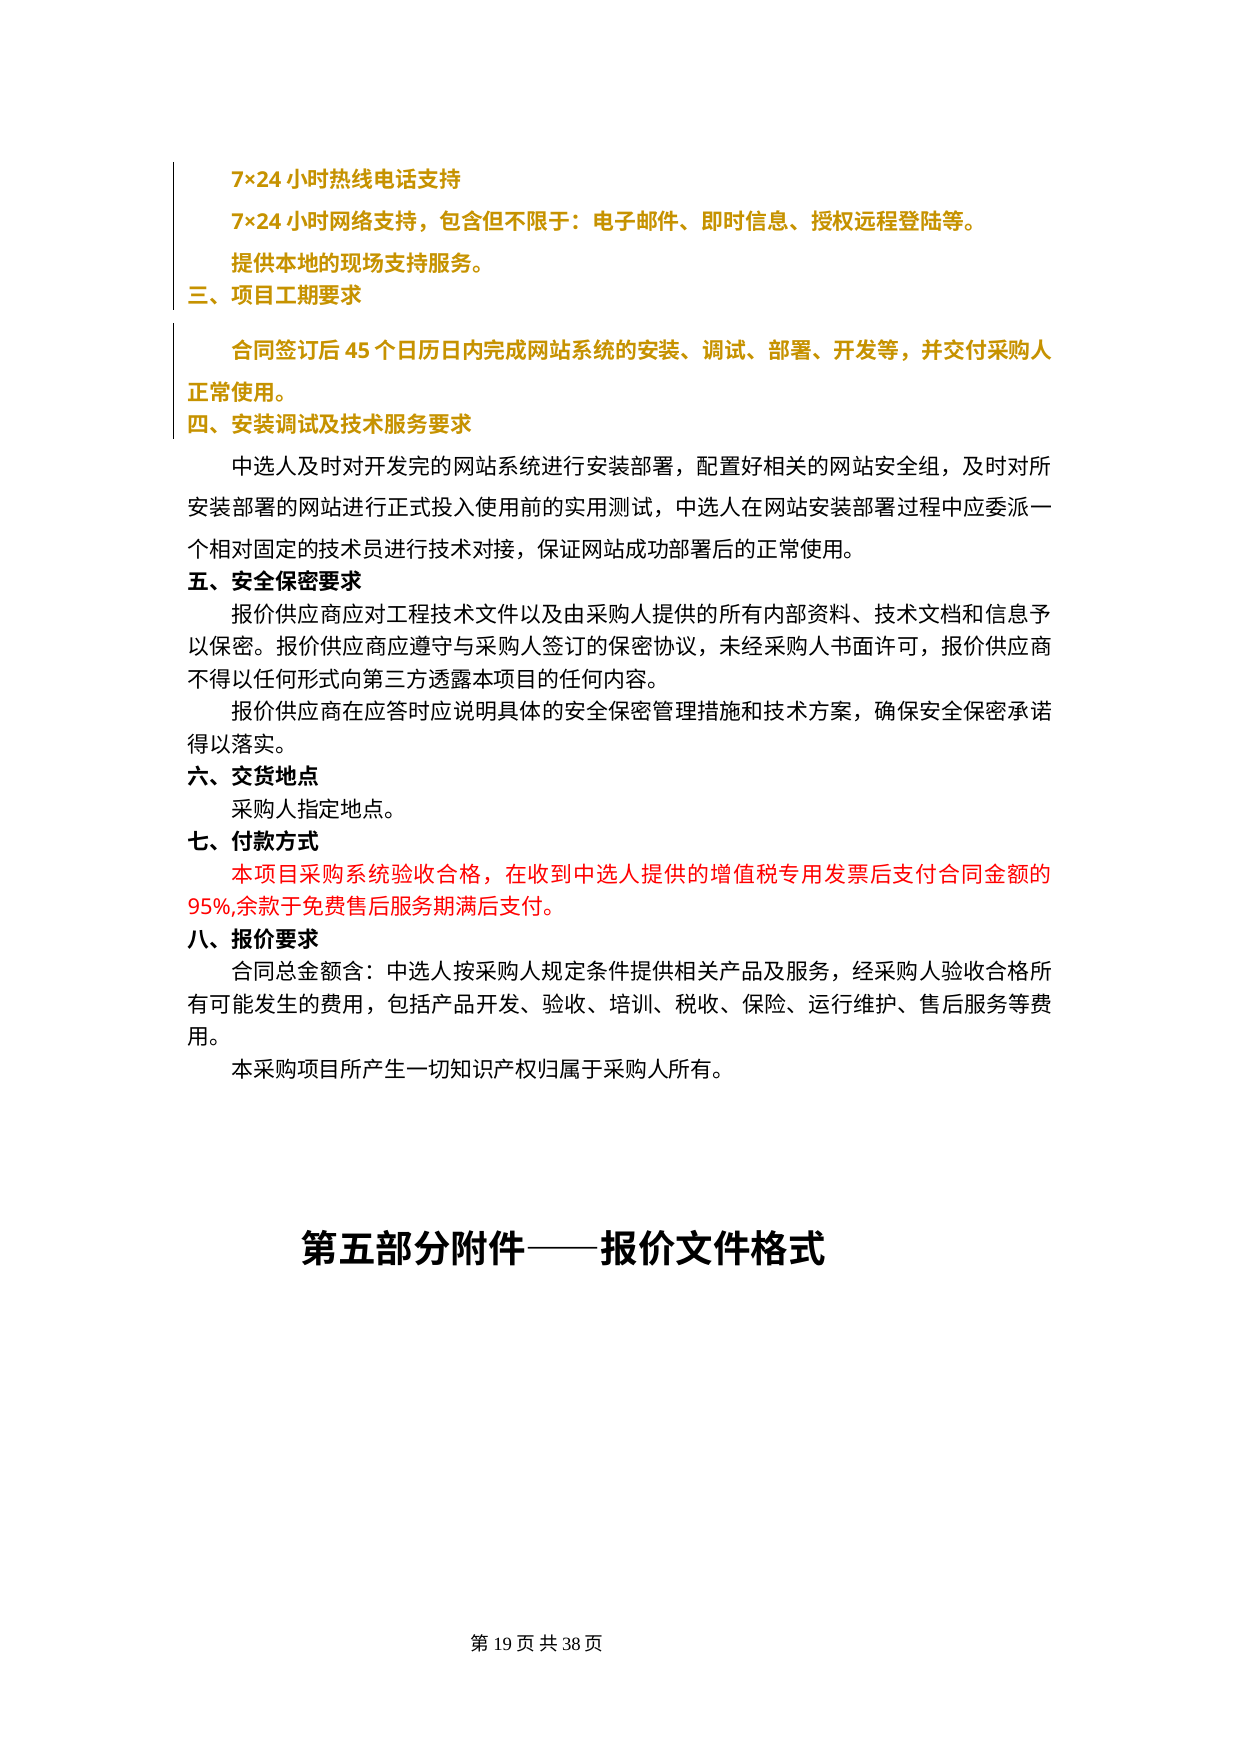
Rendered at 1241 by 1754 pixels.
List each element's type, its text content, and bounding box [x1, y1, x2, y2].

text 报价供应商应对工程技术文件以及由采购人提供的所有内部资料、技术文档和信息予以保密。报价供应商应遵守与采购人签订的保密协议，未经采购人书面许可，报价供应商不得以任何形式向第三方透露本项目的任何内容。 [187, 596, 1053, 694]
text 本采购项目所产生一切知识产权归属于采购人所有。 [187, 1051, 1053, 1084]
text 第五部分附件——报价文件格式 [187, 1214, 1053, 1279]
text 合同签订后45个日历日内完成网站系统的安装、调试、部署、开发等，并交付采购人正常使用。 [187, 323, 1053, 406]
text 7×24小时热线电话支持 [187, 162, 1053, 194]
text 报价供应商在应答时应说明具体的安全保密管理措施和技术方案，确保安全保密承诺得以落实。 [187, 694, 1053, 759]
text 提供本地的现场支持服务。 [187, 236, 1053, 278]
list 五、安全保密要求 [187, 564, 1053, 596]
list 七、付款方式 [187, 824, 1053, 856]
text 三、项目工期要求 [187, 278, 1053, 310]
text 7×24小时网络支持，包含但不限于：电子邮件、即时信息、授权远程登陆等。 [187, 194, 1053, 236]
text 采购人指定地点。 [187, 791, 1053, 824]
text 中选人及时对开发完的网站系统进行安装部署，配置好相关的网站安全组，及时对所安装部署的网站进行正式投入使用前的实用测试，中选人在网站安装部署过程中应委派一个相对固定的技术员进行技术对接，保证网站成功部署后的正常使用。 [187, 439, 1053, 564]
list 四、安装调试及技术服务要求 [187, 406, 1053, 439]
text 合同总金额含：中选人按采购人规定条件提供相关产品及服务，经采购人验收合格所有可能发生的费用，包括产品开发、验收、培训、税收、保险、运行维护、售后服务等费用。 [187, 954, 1053, 1051]
list 八、报价要求 [187, 921, 1053, 954]
list 六、交货地点 [187, 759, 1053, 791]
text 本项目采购系统验收合格，在收到中选人提供的增值税专用发票后支付合同金额的95%,余款于免费售后服务期满后支付。 [187, 856, 1053, 921]
